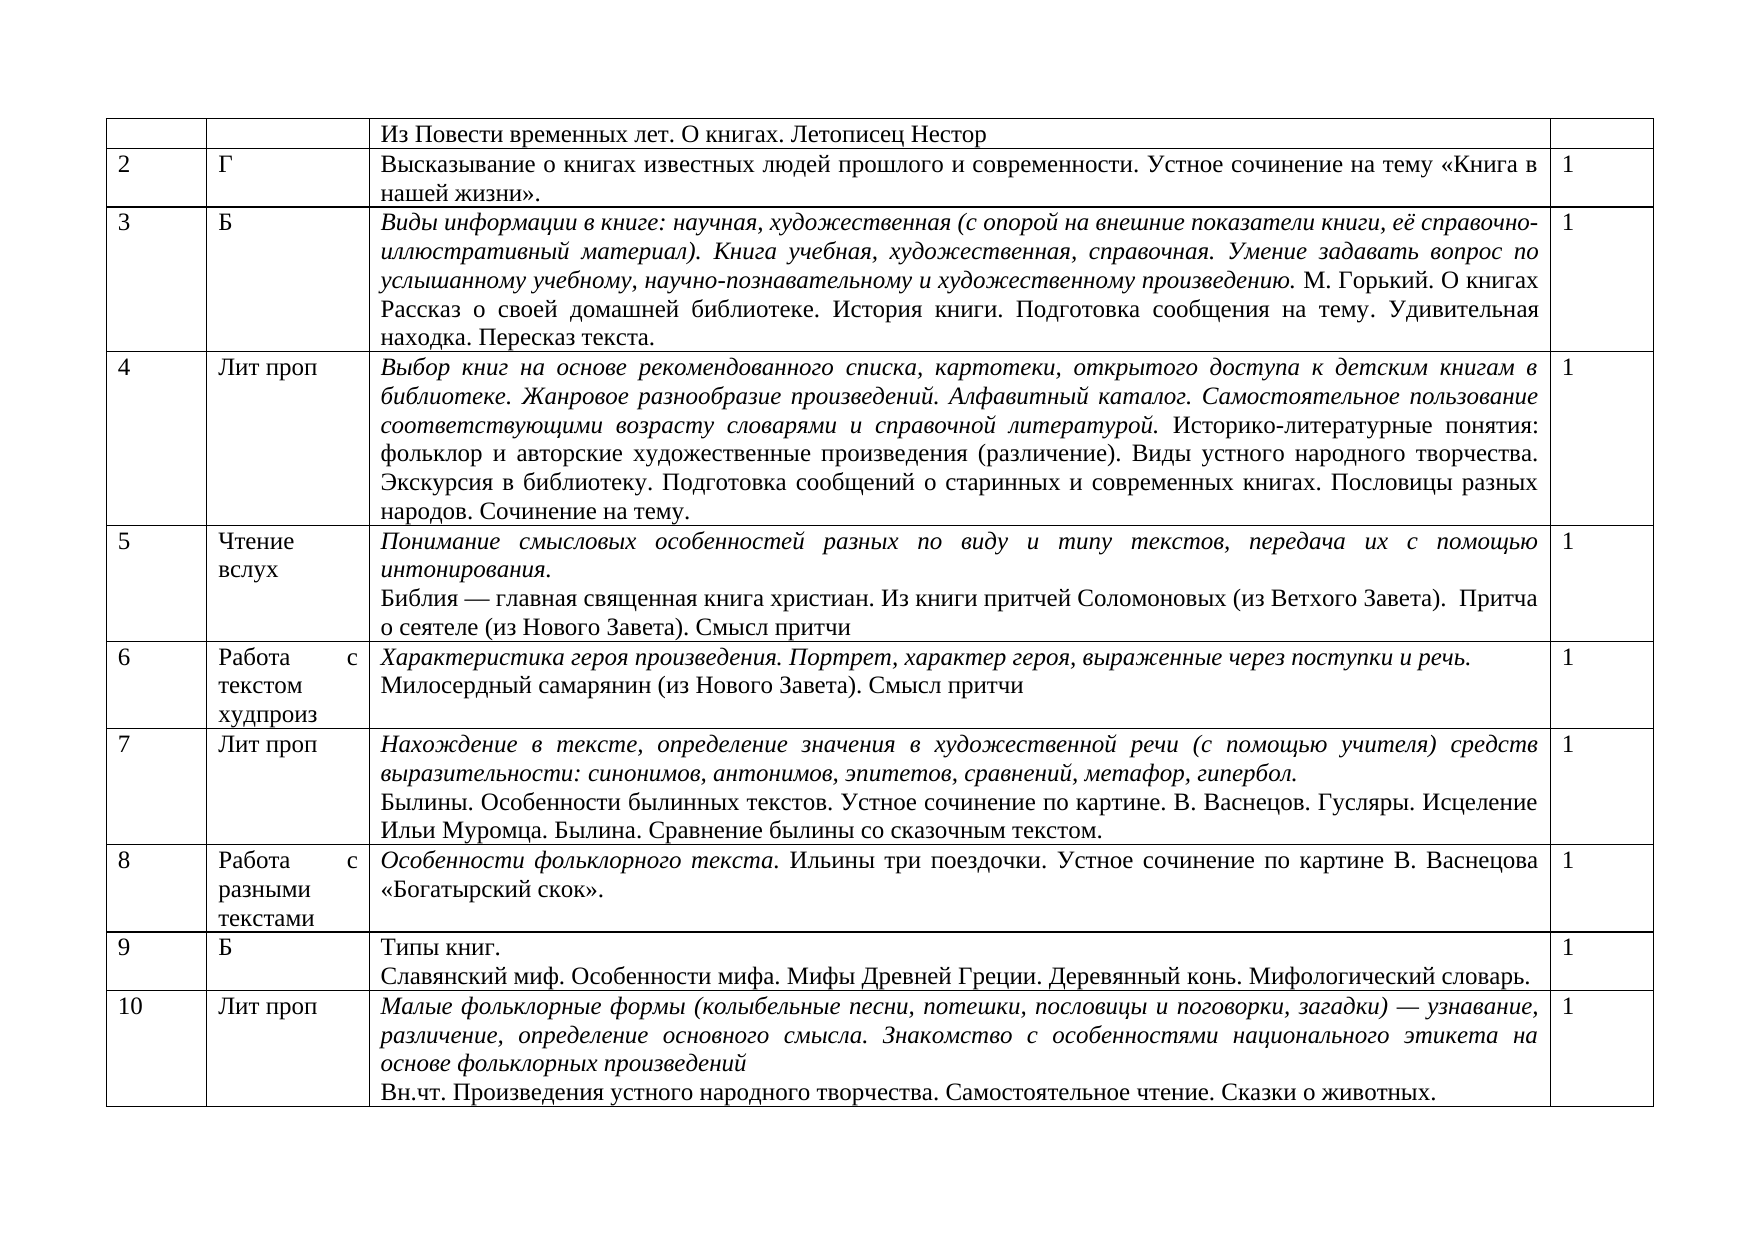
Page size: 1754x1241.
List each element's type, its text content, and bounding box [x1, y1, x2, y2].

table_cell 9 [107, 933, 206, 990]
table_cell Работа с разными текстами [207, 845, 369, 931]
table_cell 1 [1551, 642, 1653, 728]
table_cell 5 [107, 526, 206, 641]
table_cell 4 [107, 352, 206, 525]
table_cell Малые фольклорные формы (колыбельные песни, потешки, пословицы и поговорки, загадки) — узнавание, различение, определение основного смысла. Знакомство с особенностями национального этикета на основе фольклорных произведений Вн.чт. Произведения устного народного творчества. Самостоятельное чтение. Сказки о животных. [370, 991, 1550, 1106]
table_cell 1 [1551, 526, 1653, 641]
table_cell 1 [1551, 991, 1653, 1106]
table_cell Выбор книг на основе рекомендованного списка, картотеки, открытого доступа к детским книгам в библиотеке. Жанровое разнообразие произведений. Алфавитный каталог. Самостоятельное пользование соответствующими возрасту словарями и справочной литературой. Историко-литературные понятия: фольклор и авторские художественные произведения (различение). Виды устного народного творчества. Экскурсия в библиотеку. Подготовка сообщений о старинных и современных книгах. Пословицы разных народов. Сочинение на тему. [370, 352, 1550, 525]
table_cell Виды информации в книге: научная, художественная (с опорой на внешние показатели книги, её справочно-иллюстративный материал). Книга учебная, художественная, справочная. Умение задавать вопрос по услышанному учебному, научно-познавательному и художественному произведению. М. Горький. О книгах Рассказ о своей домашней библиотеке. История книги. Подготовка сообщения на тему. Удивительная находка. Пересказ текста. [370, 208, 1550, 351]
table_cell 1 [107, 119, 206, 148]
table_cell 1 [1551, 208, 1653, 351]
table_cell Б [207, 119, 369, 148]
table_cell 1 [1551, 729, 1653, 844]
table_cell Особенности фольклорного текста. Ильины три поездочки. Устное сочинение по картине В. Васнецова «Богатырский скок». [370, 845, 1550, 931]
table_cell 1 [1551, 933, 1653, 990]
table_cell Типы книг. Славянский миф. Особенности мифа. Мифы Древней Греции. Деревянный конь. Мифологический словарь. [370, 933, 1550, 990]
table_cell 2 [107, 149, 206, 206]
table_cell Г [207, 149, 369, 206]
table_cell 8 [107, 845, 206, 931]
table_cell 6 [107, 642, 206, 728]
table_cell Лит проп [207, 352, 369, 525]
table_cell 1 [1551, 149, 1653, 206]
table_cell Работа с текстом худпроиз [207, 642, 369, 728]
table_cell 1 [1551, 352, 1653, 525]
table_cell Лит проп [207, 991, 369, 1106]
table_cell 1 [1551, 845, 1653, 931]
table_cell Б [207, 208, 369, 351]
table_cell Чтение вслух [207, 526, 369, 641]
table_cell 7 [107, 729, 206, 844]
table_cell Понимание смысловых особенностей разных по виду и типу текстов, передача их с помощью интонирования. Библия — главная священная книга христиан. Из книги притчей Соломоновых (из Ветхого Завета). Притча о сеятеле (из Нового Завета). Смысл притчи [370, 526, 1550, 641]
table_cell 10 [107, 991, 206, 1106]
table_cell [370, 119, 1550, 148]
table_cell 3 [107, 208, 206, 351]
table_cell Лит проп [207, 729, 369, 844]
table_cell Высказывание о книгах известных людей прошлого и современности. Устное сочинение на тему «Книга в нашей жизни». [370, 149, 1550, 206]
table_cell 1 [1551, 119, 1653, 148]
table_cell Характеристика героя произведения. Портрет, характер героя, выраженные через поступки и речь. Милосердный самарянин (из Нового Завета). Смысл притчи [370, 642, 1550, 728]
table_cell Б [207, 933, 369, 990]
table_cell Нахождение в тексте, определение значения в художественной речи (с помощью учителя) средств выразительности: синонимов, антонимов, эпитетов, сравнений, метафор, гипербол. Былины. Особенности былинных текстов. Устное сочинение по картине. В. Васнецов. Гусляры. Исцеление Ильи Муромца. Былина. Сравнение былины со сказочным текстом. [370, 729, 1550, 844]
